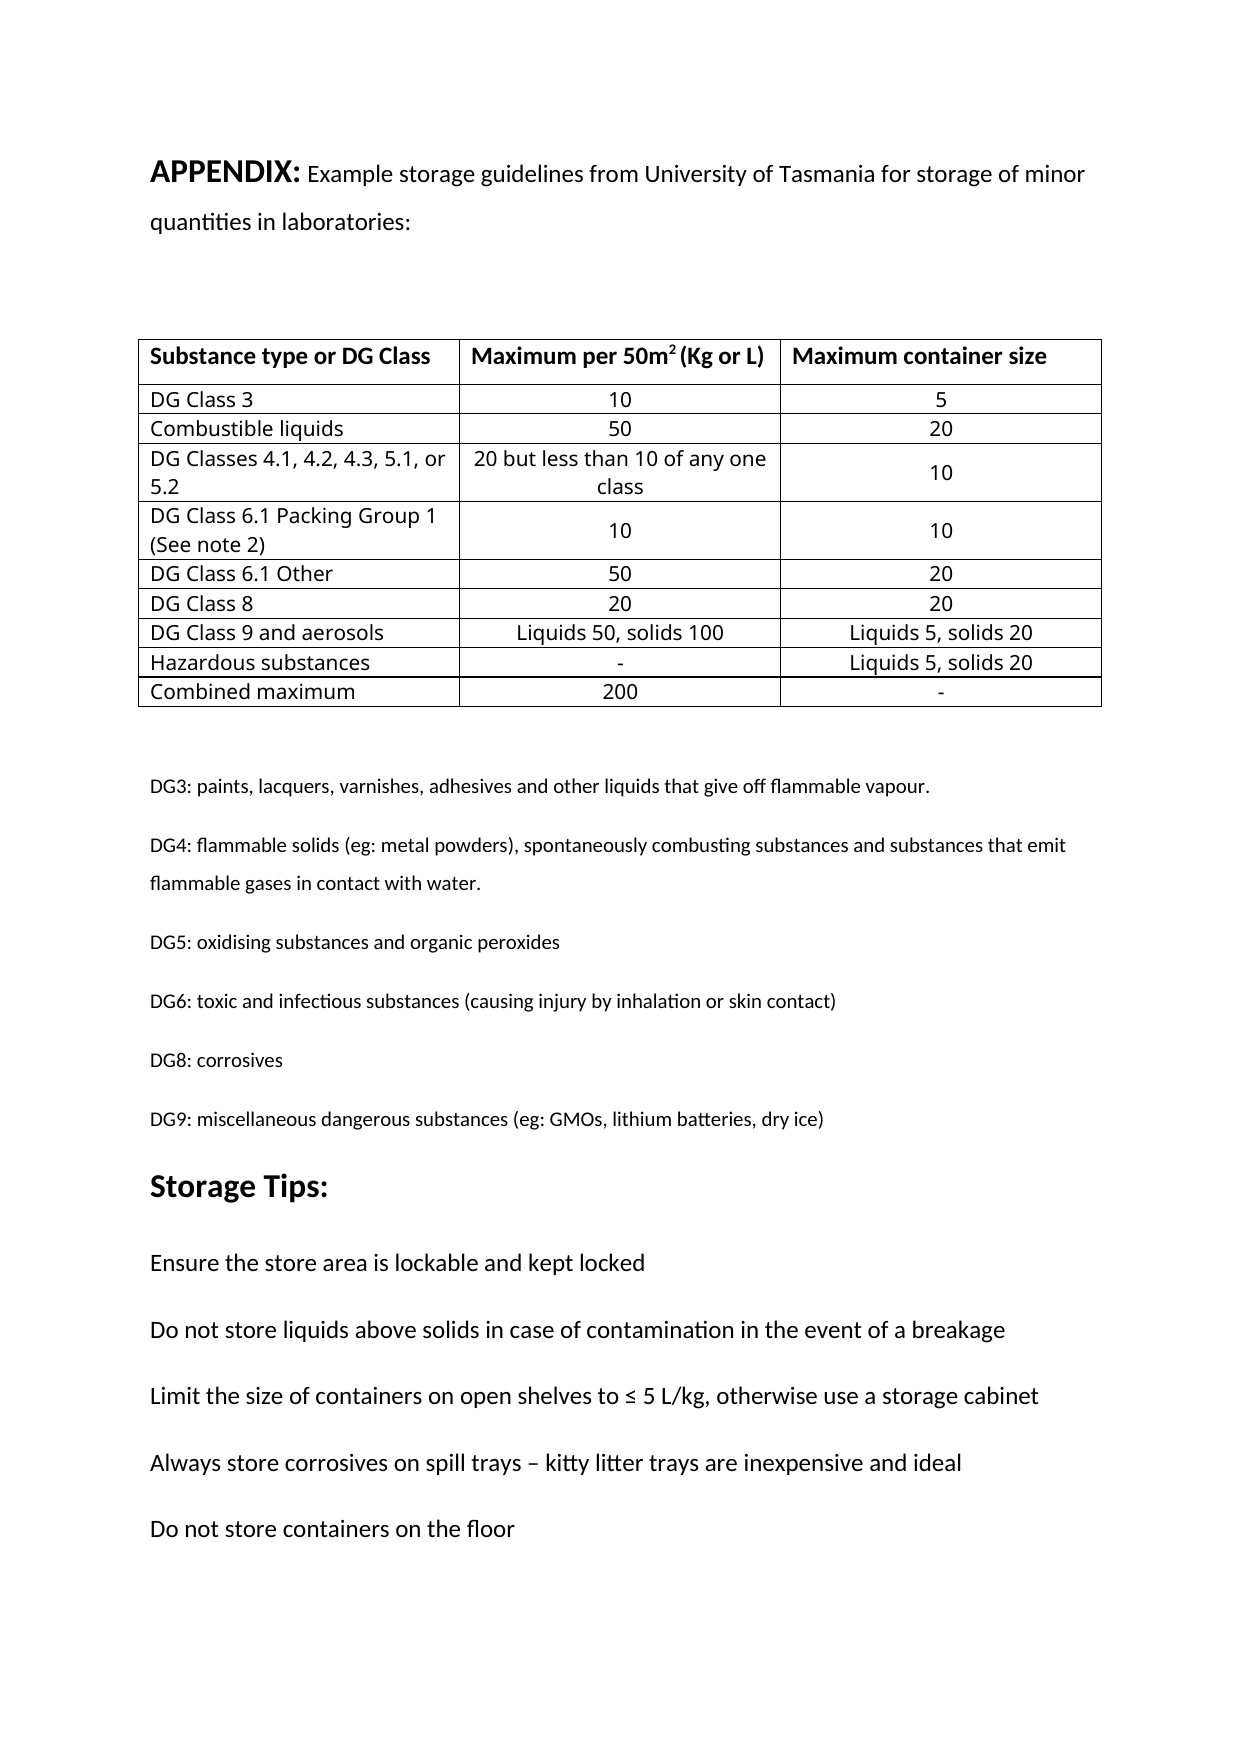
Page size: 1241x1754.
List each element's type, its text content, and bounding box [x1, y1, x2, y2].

text DG6: toxic and infectious substances (causing injury by inhalation or skin contact) [150, 988, 1090, 1014]
table_cell 50 [460, 414, 780, 443]
table_cell DG Classes 4.1, 4.2, 4.3, 5.1, or 5.2 [139, 444, 459, 501]
table_cell 10 [781, 444, 1101, 501]
table_cell 20 [781, 414, 1101, 443]
text DG8: corrosives [150, 1047, 1090, 1073]
table_cell DG Class 9 and aerosols [139, 619, 459, 647]
table_cell 10 [460, 385, 780, 413]
table_cell Liquids 5, solids 20 [781, 648, 1101, 676]
text DG4: flammable solids (eg: metal powders), spontaneously combusting substances and substances that emit flammable gases in contact with water. [150, 832, 1090, 896]
table_cell Combined maximum [139, 678, 459, 706]
table_cell 50 [460, 560, 780, 588]
table_cell 20 but less than 10 of any one class [460, 444, 780, 501]
table_cell 5 [781, 385, 1101, 413]
text Storage Tips: [150, 1165, 1090, 1206]
table_cell 20 [781, 589, 1101, 617]
table_cell 10 [781, 502, 1101, 558]
table_cell Hazardous substances [139, 648, 459, 676]
table_cell Liquids 50, solids 100 [460, 619, 780, 647]
table_header Maximum per 50m2 (Kg or L) [460, 340, 780, 384]
text DG9: miscellaneous dangerous substances (eg: GMOs, lithium batteries, dry ice) [150, 1106, 1090, 1132]
text Ensure the store area is lockable and kept locked [150, 1247, 1090, 1278]
table_cell DG Class 6.1 Packing Group 1 (See note 2) [139, 502, 459, 558]
table_header Substance type or DG Class [139, 340, 459, 384]
text Do not store containers on the floor [150, 1513, 1090, 1544]
table_cell DG Class 6.1 Other [139, 560, 459, 588]
text Always store corrosives on spill trays – kitty litter trays are inexpensive and ideal [150, 1447, 1090, 1477]
text Do not store liquids above solids in case of contamination in the event of a breakage [150, 1314, 1090, 1344]
table_cell 20 [781, 560, 1101, 588]
table_cell 10 [460, 502, 780, 558]
text Limit the size of containers on open shelves to ≤ 5 L/kg, otherwise use a storage cabinet [150, 1380, 1090, 1411]
table_cell DG Class 3 [139, 385, 459, 413]
table_cell Liquids 5, solids 20 [781, 619, 1101, 647]
table_cell 200 [460, 678, 780, 706]
text DG3: paints, lacquers, varnishes, adhesives and other liquids that give off flammable vapour. [150, 773, 1090, 799]
table_cell - [460, 648, 780, 676]
text APPENDIX: Example storage guidelines from University of Tasmania for storage of minor quantities in laboratories: [150, 150, 1090, 236]
table_cell 20 [460, 589, 780, 617]
table_cell DG Class 8 [139, 589, 459, 617]
text DG5: oxidising substances and organic peroxides [150, 929, 1090, 955]
table_header Maximum container size [781, 340, 1101, 384]
table_cell Combustible liquids [139, 414, 459, 443]
table_cell - [781, 678, 1101, 706]
